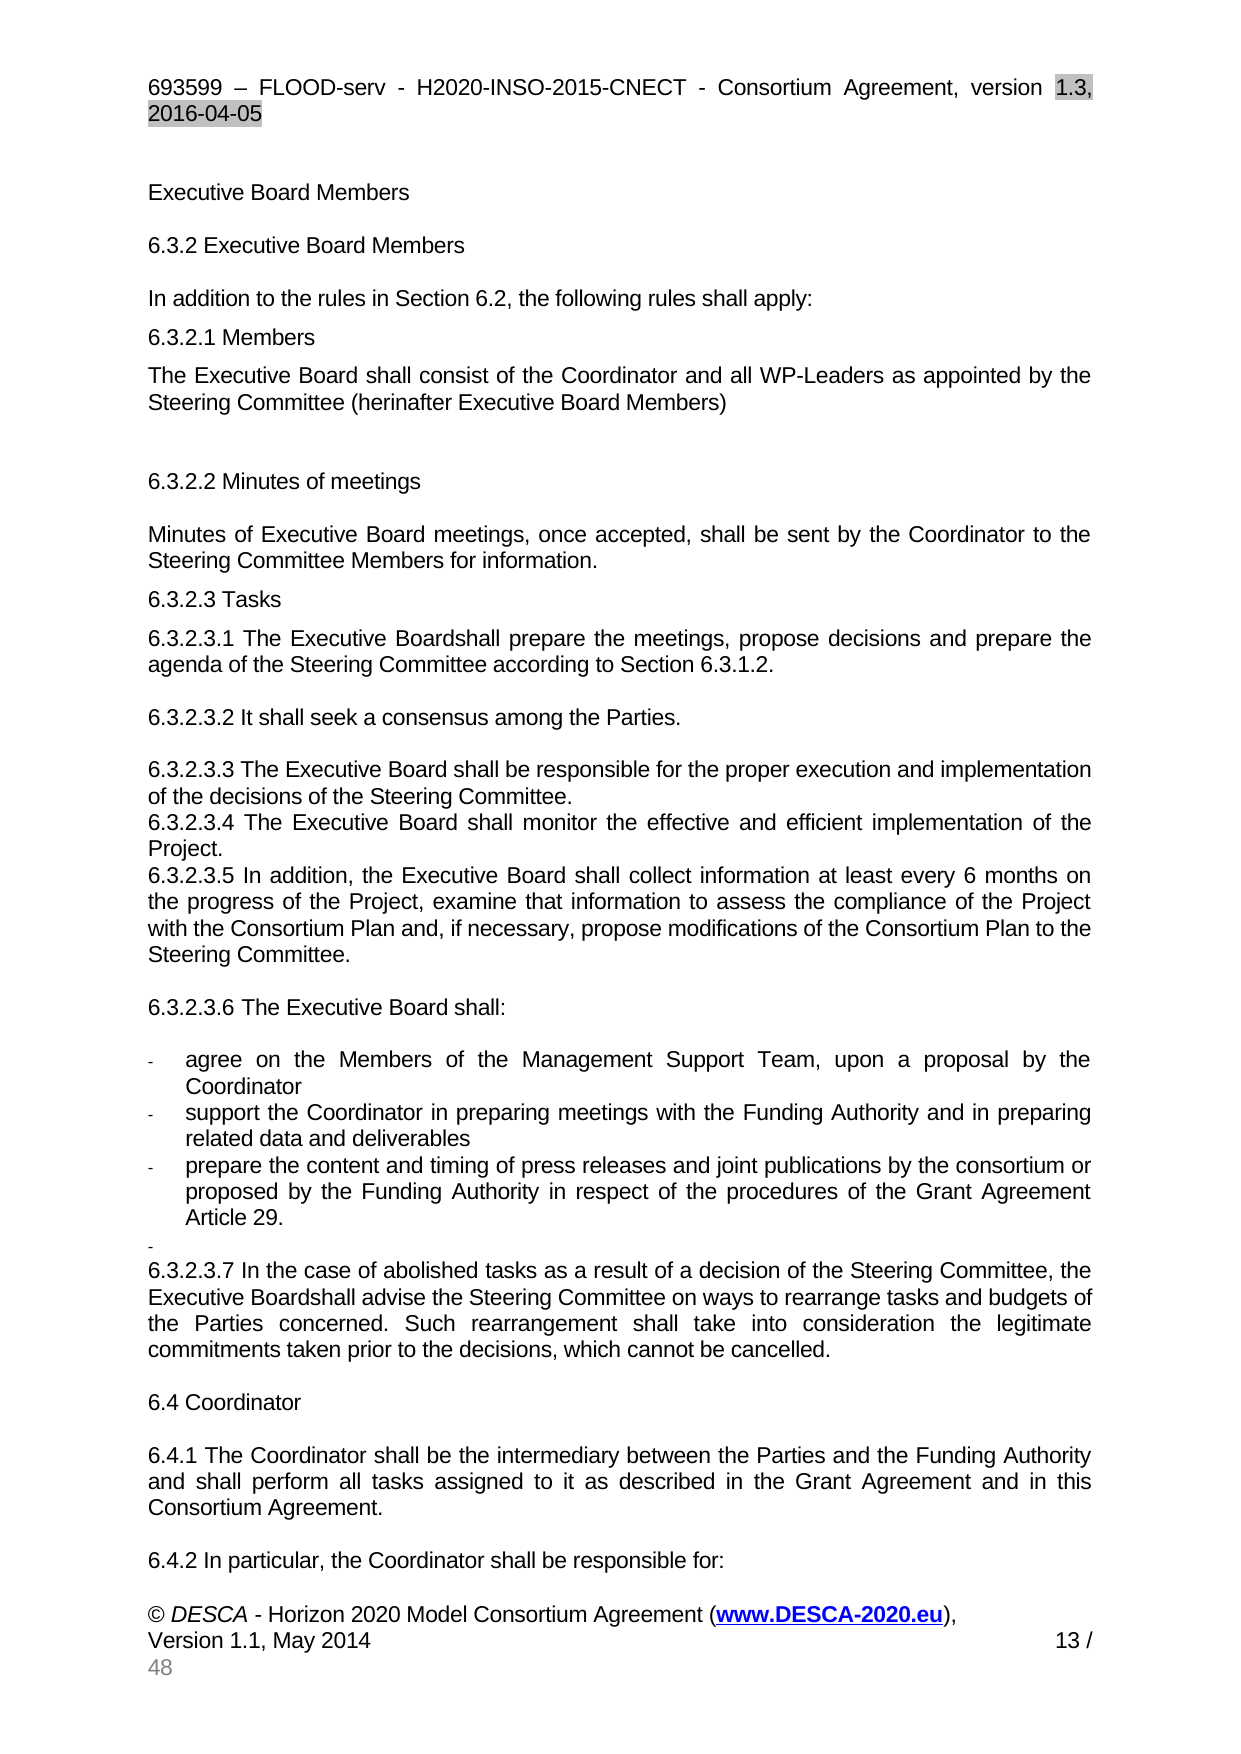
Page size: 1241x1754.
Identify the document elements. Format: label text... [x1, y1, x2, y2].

text The Executive Board shall consist of the Coordinator and all WP-Leaders as appointed by the Steering Committee (herinafter Executive Board Members) [148, 362, 1093, 415]
text 6.4 Coordinator [148, 1389, 1093, 1415]
text Minutes of Executive Board meetings, once accepted, shall be sent by the Coordinator to the Steering Committee Members for information. [148, 521, 1093, 573]
text prepare the content and timing of press releases and joint publications by the consortium or proposed by the Funding Authority in respect of the procedures of the Grant Agreement Article 29. [148, 1152, 1093, 1231]
text 6.4.2 In particular, the Coordinator shall be responsible for: [148, 1547, 1093, 1573]
text 6.3.2.3.2 It shall seek a consensus among the Parties. [148, 704, 1093, 730]
text 6.3.2.3.6 The Executive Board shall: [148, 993, 1093, 1020]
text agree on the Members of the Management Support Team, upon a proposal by the Coordinator [148, 1046, 1093, 1099]
text 6.3.2 Executive Board Members [148, 232, 1093, 258]
text 6.3.2.3.1 The Executive Boardshall prepare the meetings, propose decisions and prepare the agenda of the Steering Committee according to Section 6.3.1.2. [148, 624, 1093, 677]
text 6.3.2.2 Minutes of meetings [148, 468, 1093, 494]
text Executive Board Members [148, 179, 1093, 206]
text 6.3.2.3.5 In addition, the Executive Board shall collect information at least every 6 months on the progress of the Project, examine that information to assess the compliance of the Project with the Consortium Plan and, if necessary, propose modifications of the Consortium Plan to the Steering Committee. [148, 862, 1093, 967]
text 6.4.1 The Coordinator shall be the intermediary between the Parties and the Funding Authority and shall perform all tasks assigned to it as described in the Grant Agreement and in this Consortium Agreement. [148, 1442, 1093, 1521]
text support the Coordinator in preparing meetings with the Funding Authority and in preparing related data and deliverables [148, 1099, 1093, 1152]
text 6.3.2.3.3 The Executive Board shall be responsible for the proper execution and implementation of the decisions of the Steering Committee. [148, 756, 1093, 809]
subtitle 6.3.2.1 Members [148, 323, 1093, 350]
text 6.3.2.3.4 The Executive Board shall monitor the effective and efficient implementation of the Project. [148, 809, 1093, 862]
subtitle 6.3.2.3 Tasks [148, 586, 1093, 612]
text 6.3.2.3.7 In the case of abolished tasks as a result of a decision of the Steering Committee, the Executive Boardshall advise the Steering Committee on ways to rearrange tasks and budgets of the Parties concerned. Such rearrangement shall take into consideration the legitimate commitments taken prior to the decisions, which cannot be cancelled. [148, 1257, 1093, 1362]
text In addition to the rules in Section 6.2, the following rules shall apply: [148, 285, 1093, 311]
